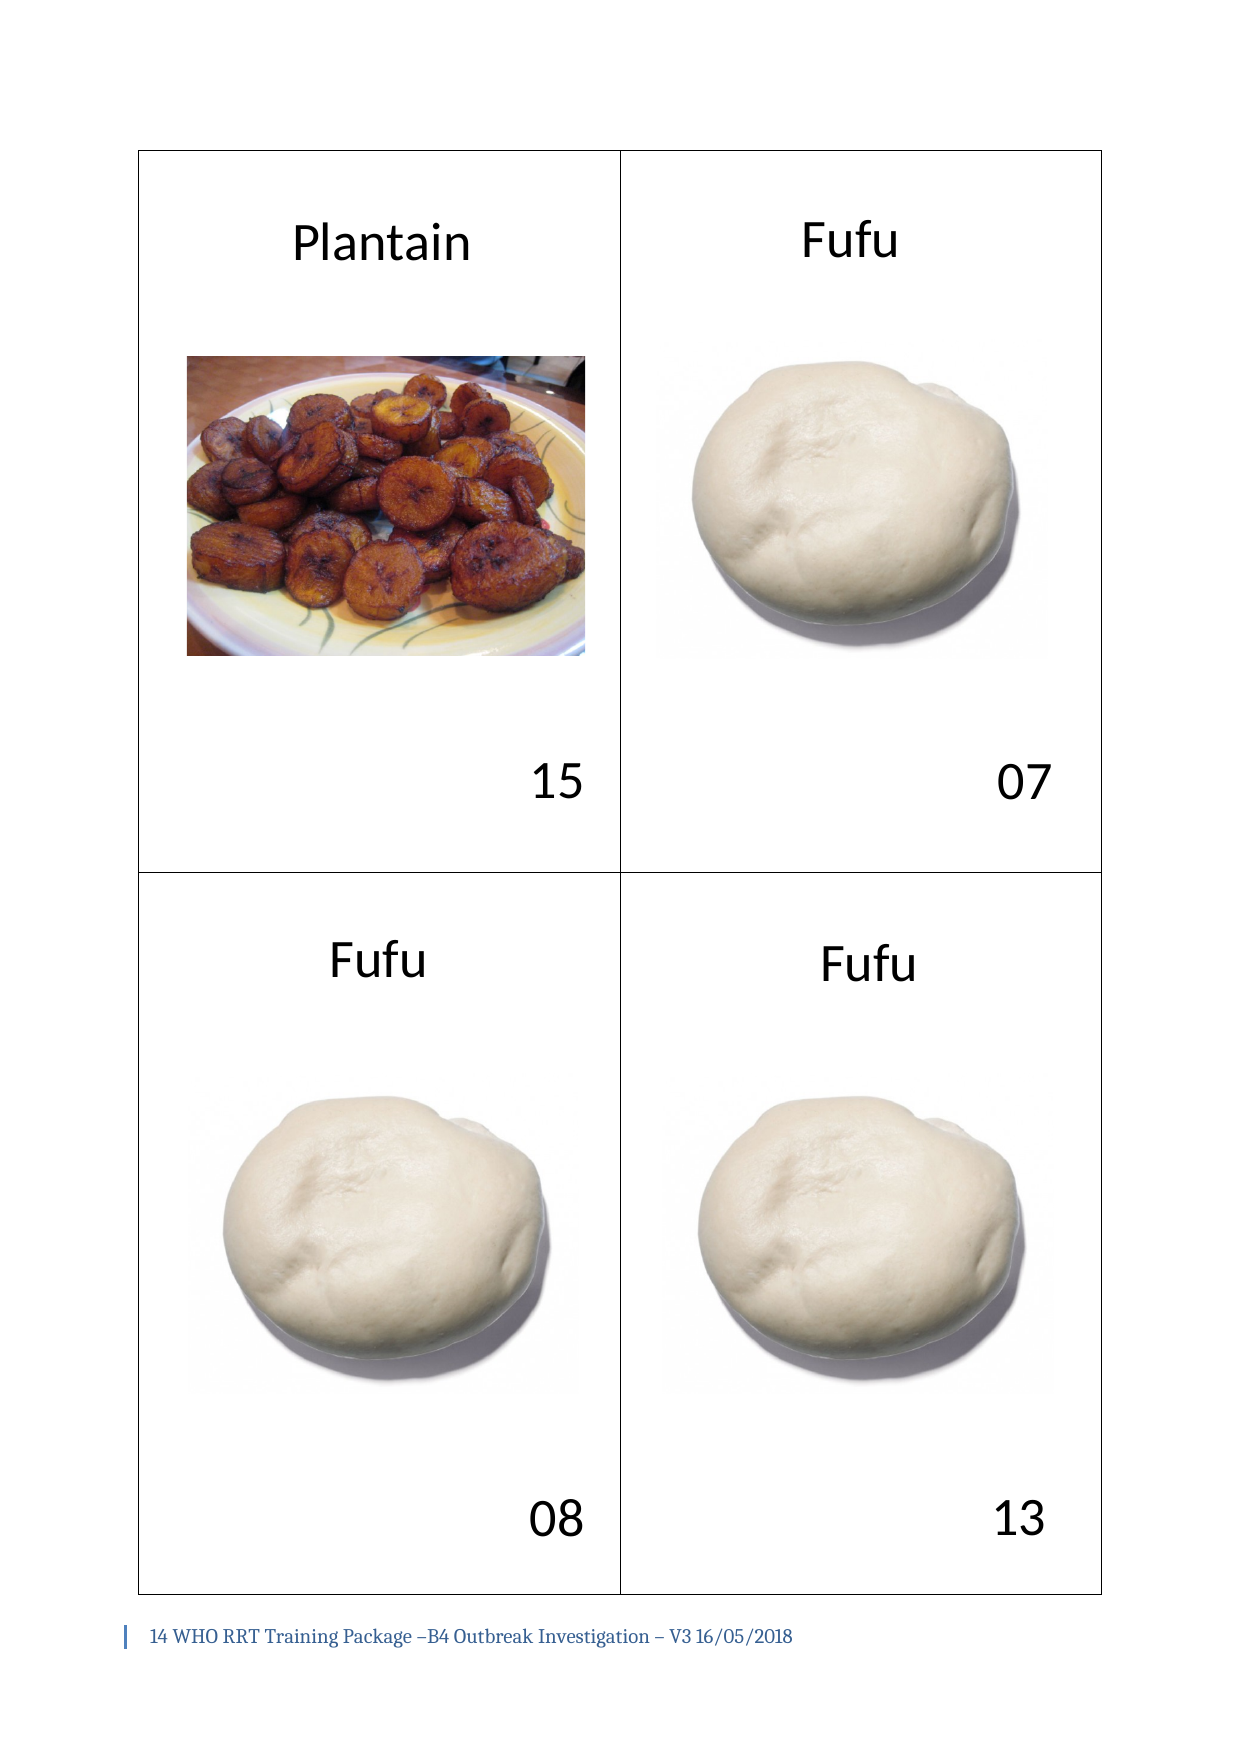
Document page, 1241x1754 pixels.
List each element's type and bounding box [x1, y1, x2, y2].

picture [187, 1073, 579, 1394]
table_cell [621, 873, 1101, 1594]
table_cell [621, 151, 1101, 872]
picture [662, 1073, 1054, 1394]
picture [656, 339, 1048, 659]
table_cell [139, 151, 620, 872]
table_cell [139, 873, 620, 1594]
picture [186, 356, 586, 656]
